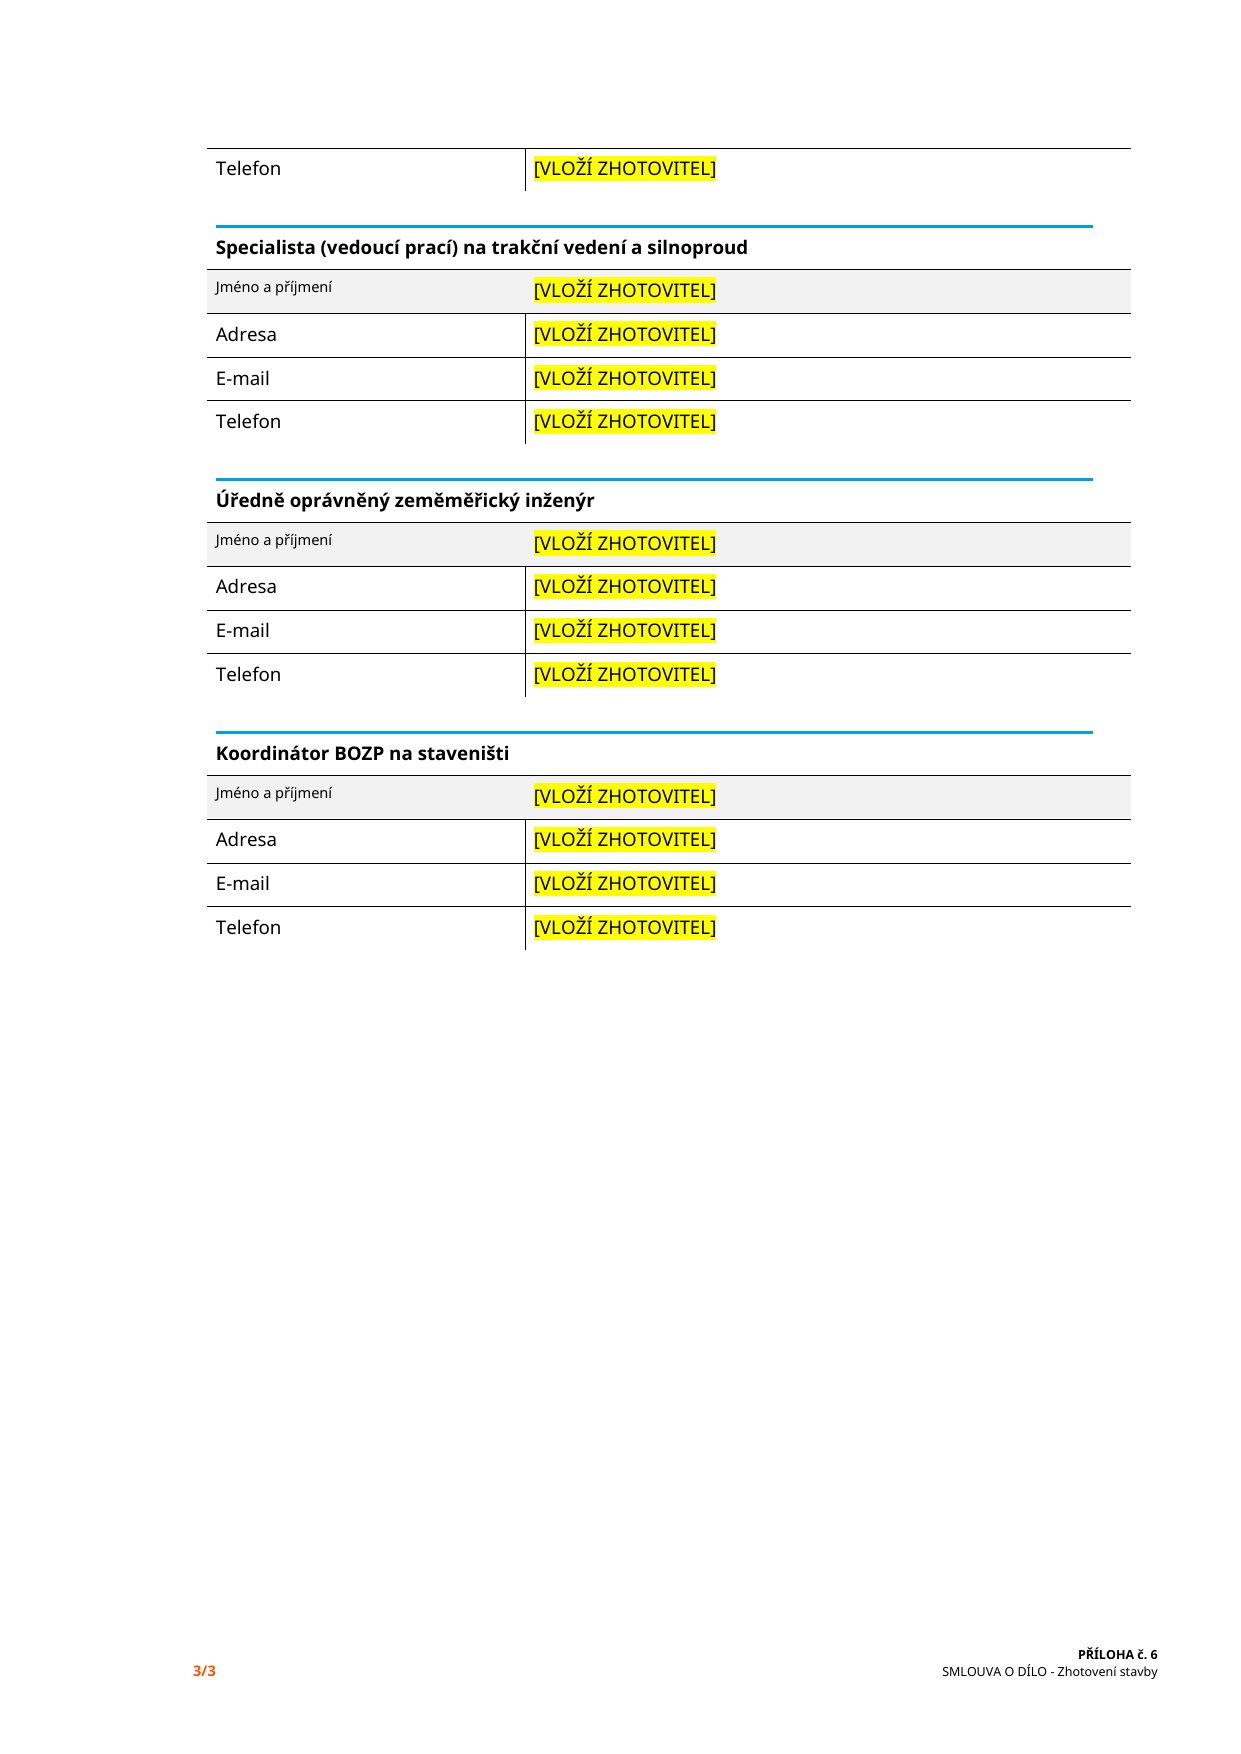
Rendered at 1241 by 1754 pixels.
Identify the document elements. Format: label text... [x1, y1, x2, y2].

table_cell Adresa [207, 567, 525, 609]
table_cell [VLOŽÍ ZHOTOVITEL] [526, 401, 1131, 444]
table_cell Adresa [207, 820, 525, 862]
table_cell [VLOŽÍ ZHOTOVITEL] [526, 611, 1131, 653]
table_header [VLOŽÍ ZHOTOVITEL] [526, 270, 1131, 313]
table_cell [VLOŽÍ ZHOTOVITEL] [526, 820, 1131, 862]
table_cell Telefon [207, 401, 525, 444]
table_header Jméno a příjmení [207, 776, 526, 818]
table_cell [VLOŽÍ ZHOTOVITEL] [526, 864, 1131, 906]
table_cell [VLOŽÍ ZHOTOVITEL] [526, 654, 1131, 697]
table_cell [VLOŽÍ ZHOTOVITEL] [526, 567, 1131, 609]
table_cell Telefon [207, 654, 525, 697]
table_header Jméno a příjmení [207, 523, 526, 566]
table_header [VLOŽÍ ZHOTOVITEL] [526, 523, 1131, 566]
table_cell E-mail [207, 864, 525, 906]
text Specialista (vedoucí prací) na trakční vedení a silnoproud [216, 228, 1093, 260]
table_cell [VLOŽÍ ZHOTOVITEL] [526, 149, 1131, 191]
table_header [VLOŽÍ ZHOTOVITEL] [526, 776, 1131, 818]
table_cell [VLOŽÍ ZHOTOVITEL] [526, 358, 1131, 400]
table_cell E-mail [207, 611, 525, 653]
table_cell Telefon [207, 907, 525, 950]
table_header Jméno a příjmení [207, 270, 526, 313]
table_cell E-mail [207, 358, 525, 400]
table_cell Adresa [207, 314, 525, 357]
text Úředně oprávněný zeměměřický inženýr [216, 481, 1093, 513]
table_cell Telefon [207, 149, 525, 191]
text Koordinátor BOZP na staveništi [216, 734, 1093, 766]
table_cell [VLOŽÍ ZHOTOVITEL] [526, 907, 1131, 950]
table_cell [VLOŽÍ ZHOTOVITEL] [526, 314, 1131, 357]
